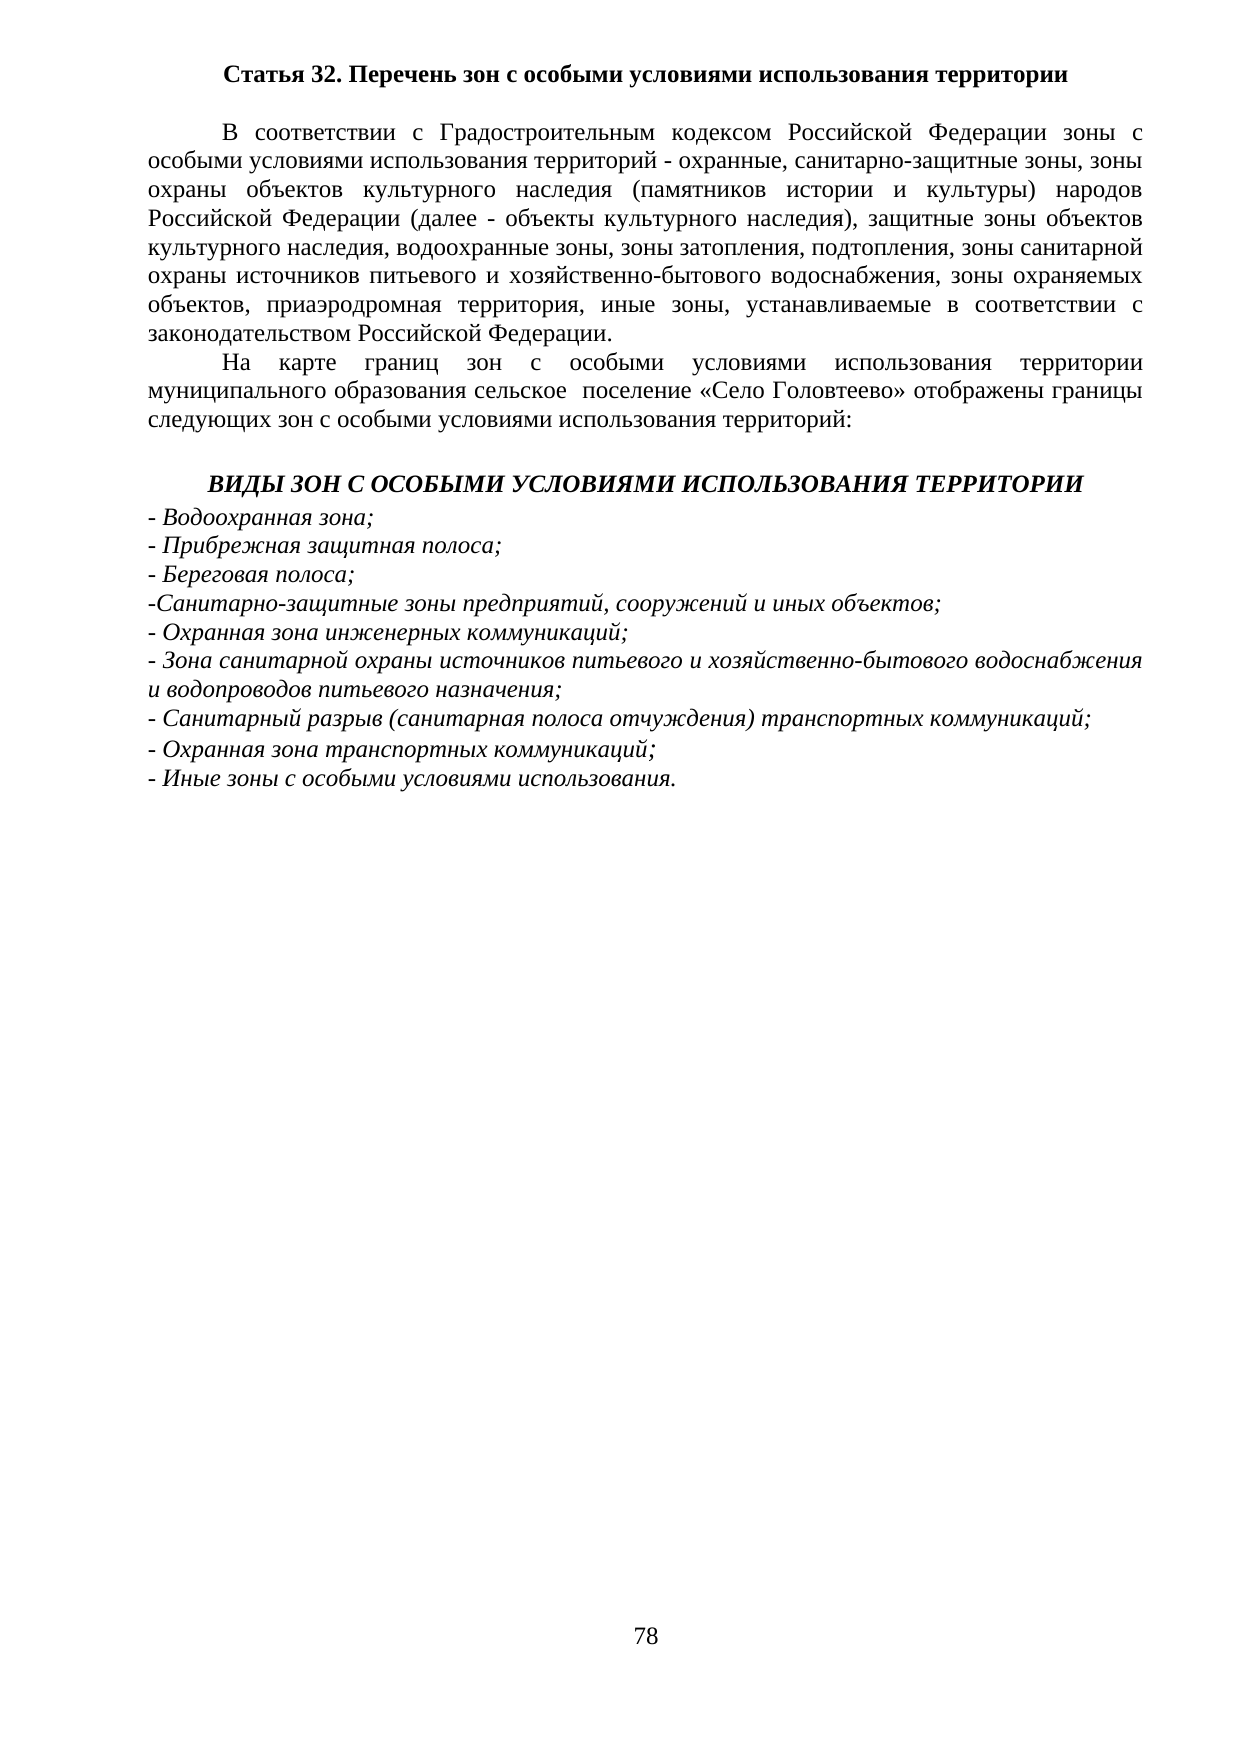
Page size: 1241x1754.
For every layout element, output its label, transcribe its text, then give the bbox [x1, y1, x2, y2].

text -Санитарно-защитные зоны предприятий, сооружений и иных объектов; [148, 588, 1144, 617]
text - Прибрежная защитная полоса; [148, 530, 1144, 559]
text В соответствии с Градостроительным кодексом Российской Федерации зоны с особыми условиями использования территорий - охранные, санитарно-защитные зоны, зоны охраны объектов культурного наследия (памятников истории и культуры) народов Российской Федерации (далее - объекты культурного наследия), защитные зоны объектов культурного наследия, водоохранные зоны, зоны затопления, подтопления, зоны санитарной охраны источников питьевого и хозяйственно-бытового водоснабжения, зоны охраняемых объектов, приаэродромная территория, иные зоны, устанавливаемые в соответствии с законодательством Российской Федерации. [148, 117, 1144, 347]
text ВИДЫ ЗОН С ОСОБЫМИ УСЛОВИЯМИ ИСПОЛЬЗОВАНИЯ ТЕРРИТОРИИ [148, 469, 1144, 497]
text - Водоохранная зона; [148, 502, 1144, 530]
text На карте границ зон с особыми условиями использования территории муниципального образования сельское поселение «Село Головтеево» отображены границы следующих зон с особыми условиями использования территорий: [148, 347, 1144, 433]
text - Иные зоны с особыми условиями использования. [148, 763, 1144, 792]
text - Охранная зона транспортных коммуникаций; [148, 732, 1144, 763]
text - Санитарный разрыв (санитарная полоса отчуждения) транспортных коммуникаций; [148, 703, 1144, 732]
text - Зона санитарной охраны источников питьевого и хозяйственно-бытового водоснабжения и водопроводов питьевого назначения; [148, 645, 1144, 703]
subtitle Статья 32. Перечень зон с особыми условиями использования территории [148, 59, 1144, 88]
text - Охранная зона инженерных коммуникаций; [148, 617, 1144, 645]
text - Береговая полоса; [148, 559, 1144, 588]
